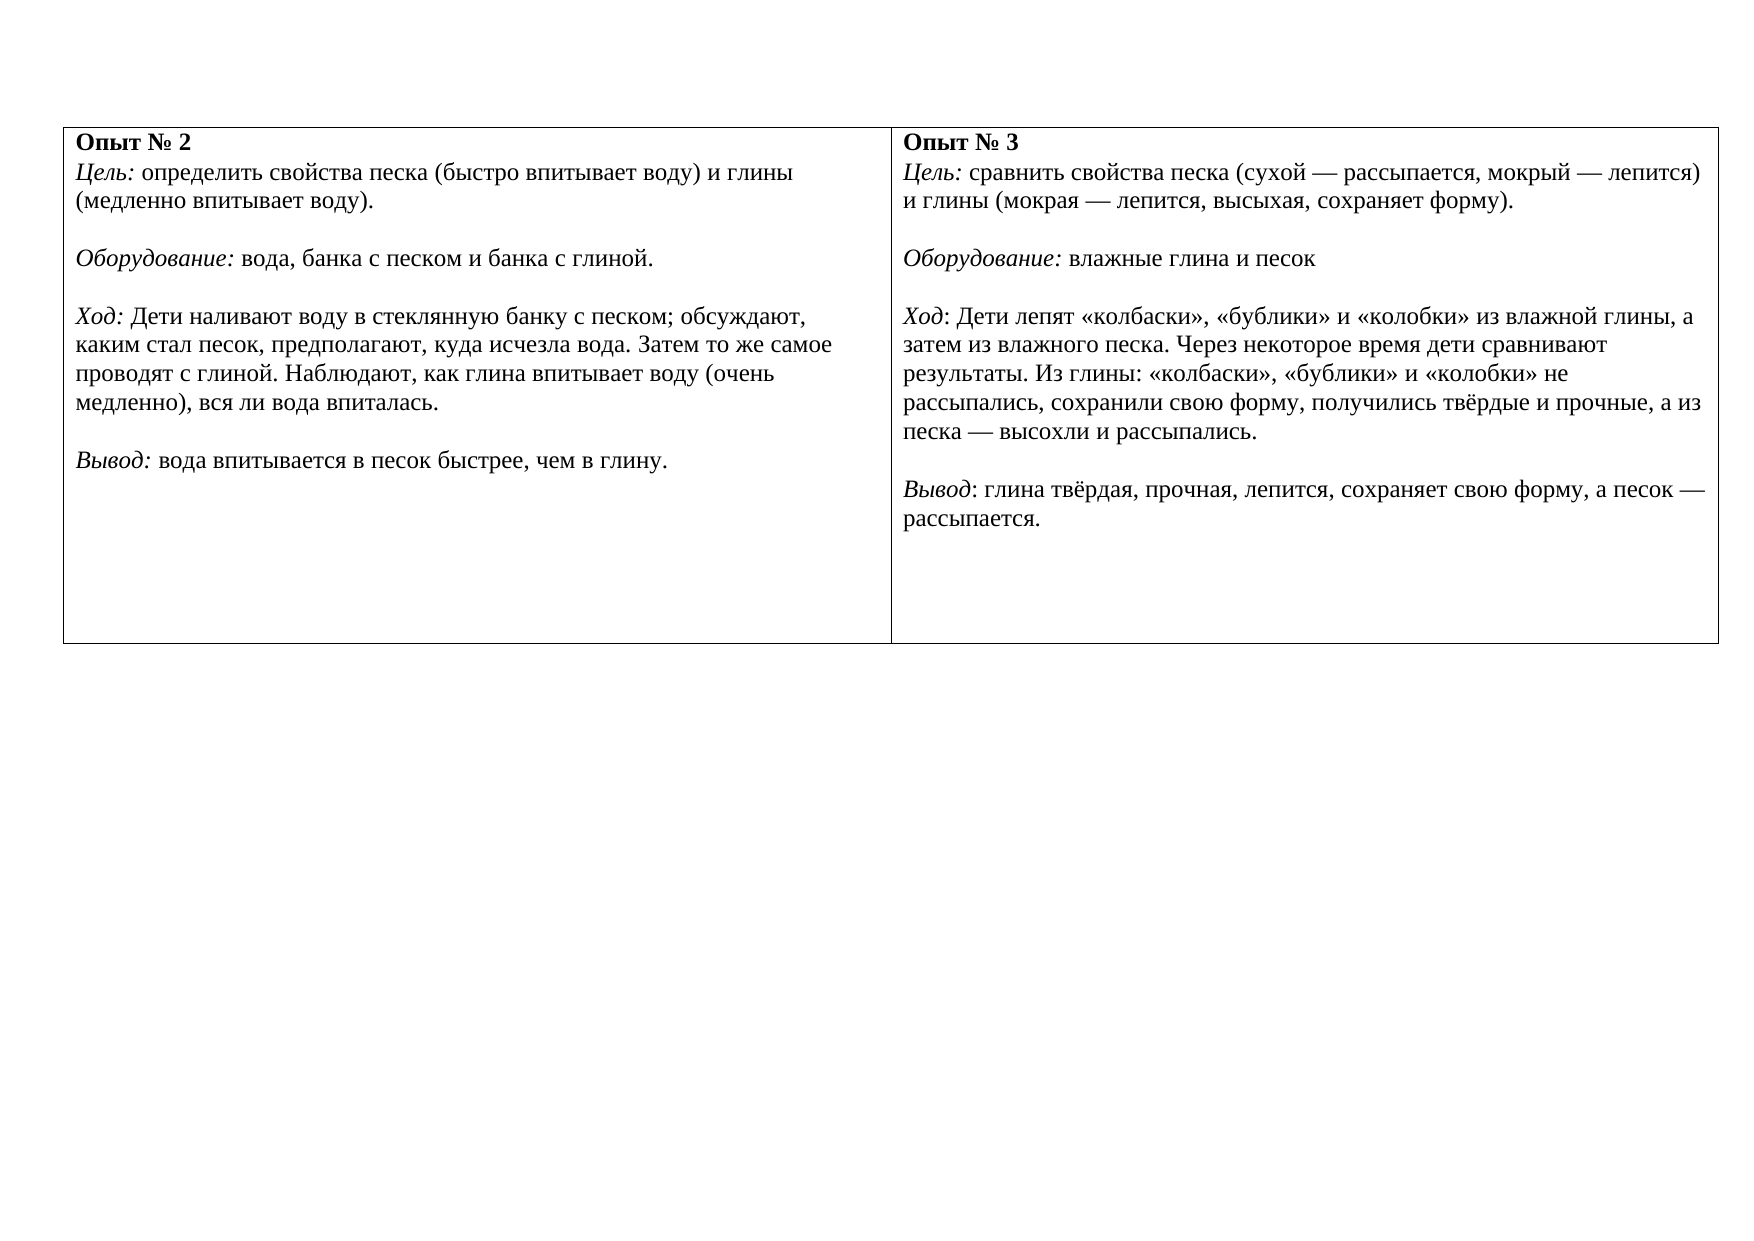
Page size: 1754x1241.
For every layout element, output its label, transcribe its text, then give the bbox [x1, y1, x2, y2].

table_header Опыт № 3 Цель: сравнить свойства песка (сухой — рассыпается, мокрый — лепится) и глины (мокрая — лепится, высыхая, сохраняет форму). Оборудование: влажные глина и песок Ход: Дети лепят «колбаски», «бублики» и «колобки» из влажной глины, а затем из влажного песка. Через некоторое время дети сравнивают результаты. Из глины: «колбаски», «бублики» и «колобки» не рассыпались, сохранили свою форму, получились твёрдые и прочные, а из песка — высохли и рассыпались. Вывод: глина твёрдая, прочная, лепится, сохраняет свою форму, а песок — рассыпается. [892, 128, 1718, 643]
table_header Опыт № 2 Цель: определить свойства песка (быстро впитывает воду) и глины (медленно впитывает воду). Оборудование: вода, банка с песком и банка с глиной. Ход: Дети наливают воду в стеклянную банку с песком; обсуждают, каким стал песок, предполагают, куда исчезла вода. Затем то же самое проводят с глиной. Наблюдают, как глина впитывает воду (очень медленно), вся ли вода впиталась. Вывод: вода впитывается в песок быстрее, чем в глину. [64, 128, 891, 643]
